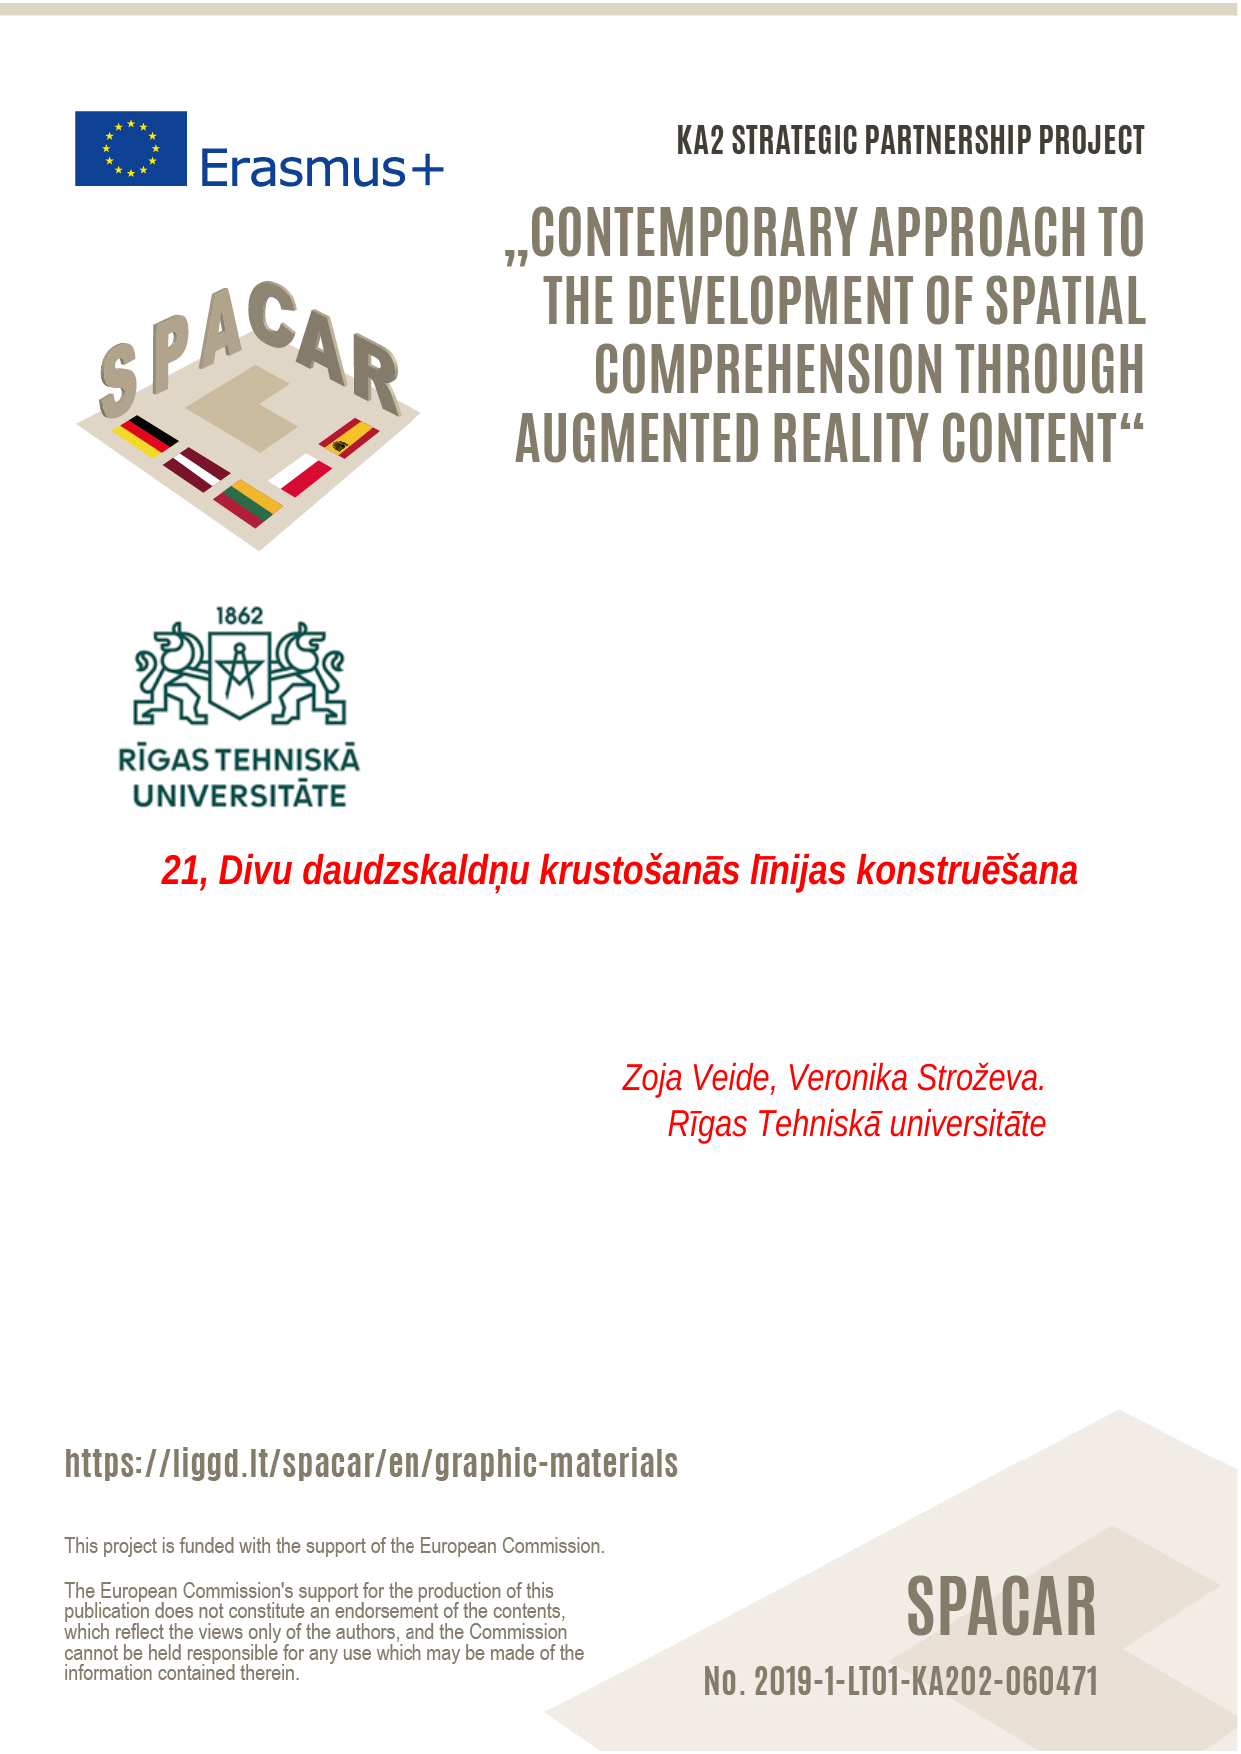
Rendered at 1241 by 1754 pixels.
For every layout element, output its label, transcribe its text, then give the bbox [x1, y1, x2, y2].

text 21, Divu daudzskaldņu krustošanās līnijas konstruēšana [89, 845, 1152, 893]
picture [0, 3, 1238, 1751]
text Zoja Veide, Veronika Stroževa. Rīgas Tehniskā universitāte [89, 1055, 1047, 1145]
